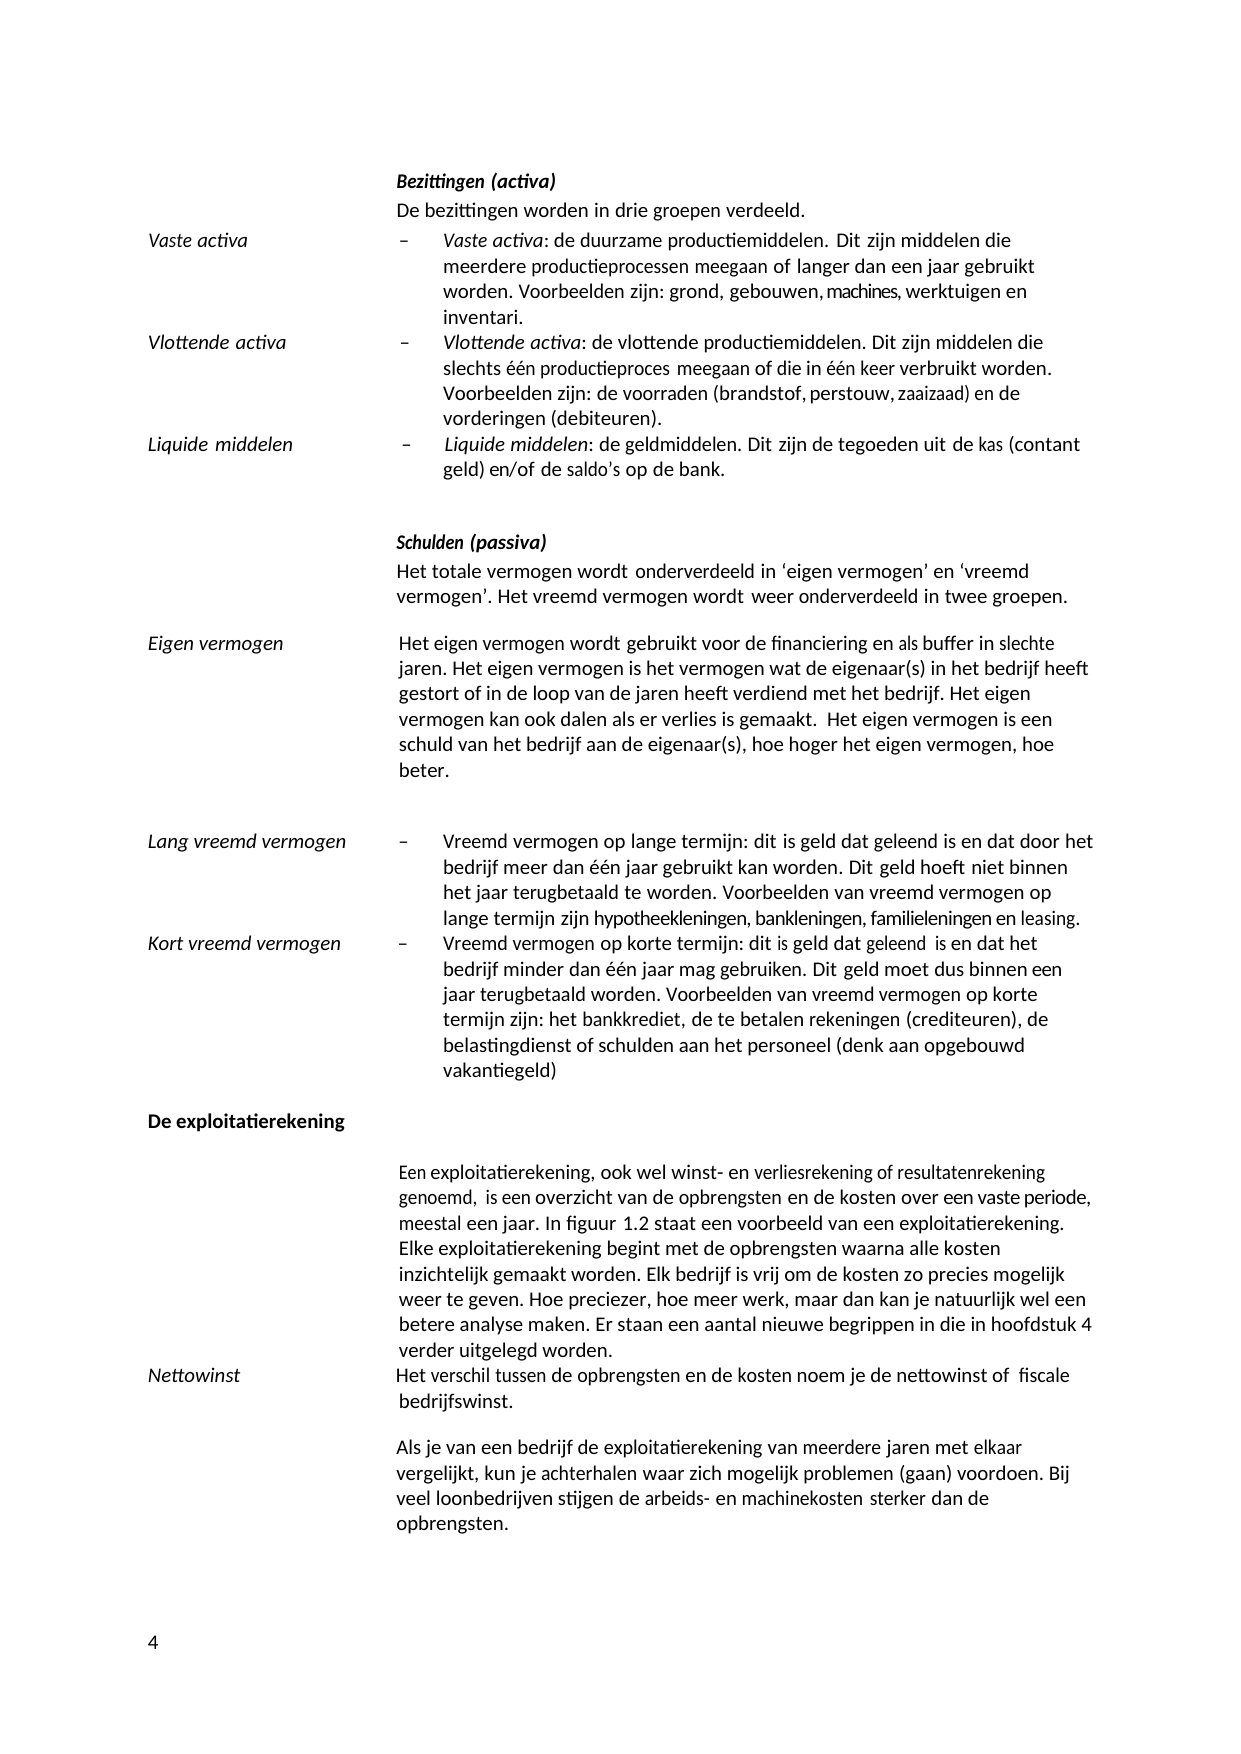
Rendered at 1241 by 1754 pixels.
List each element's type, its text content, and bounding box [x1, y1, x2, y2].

text Kort vreemd vermogen – Vreemd vermogen op korte termijn: dit is geld dat geleend is en dat het bedrijf minder dan één jaar mag gebruiken. Dit geld moet dus binnen een jaar terugbetaald worden. Voorbeelden van vreemd vermogen op korte termijn zijn: het bankkrediet, de te betalen rekeningen (crediteuren), de belastingdienst of schulden aan het personeel (denk aan opgebouwd vakantiegeld) [148, 930, 1095, 1083]
text Het totale vermogen wordt onderverdeeld in ‘eigen vermogen’ en ‘vreemd vermogen’. Het vreemd vermogen wordt weer onderverdeeld in twee groepen. [396, 558, 1095, 609]
text De bezittingen worden in drie groepen verdeeld. [396, 197, 1095, 222]
text Een exploitatierekening, ook wel winst- en verliesrekening of resultatenrekening genoemd, is een overzicht van de opbrengsten en de kosten over een vaste periode, meestal een jaar. In figuur 1.2 staat een voorbeeld van een exploitatierekening. Elke exploitatierekening begint met de opbrengsten waarna alle kosten inzichtelijk gemaakt worden. Elk bedrijf is vrij om de kosten zo precies mogelijk weer te geven. Hoe preciezer, hoe meer werk, maar dan kan je natuurlijk wel een betere analyse maken. Er staan een aantal nieuwe begrippen in die in hoofdstuk 4 verder uitgelegd worden. [399, 1159, 1095, 1362]
text Als je van een bedrijf de exploitatierekening van meerdere jaren met elkaar vergelijkt, kun je achterhalen waar zich mogelijk problemen (gaan) voordoen. Bij veel loonbedrijven stijgen de arbeids- en machinekosten sterker dan de opbrengsten. [396, 1434, 1081, 1536]
text De exploitatierekening [148, 1108, 1095, 1134]
text Lang vreemd vermogen – Vreemd vermogen op lange termijn: dit is geld dat geleend is en dat door het bedrijf meer dan één jaar gebruikt kan worden. Dit geld hoeft niet binnen het jaar terugbetaald te worden. Voorbeelden van vreemd vermogen op lange termijn zijn hypotheekleningen, bankleningen, familieleningen en leasing. [148, 829, 1095, 930]
text Eigen vermogen Het eigen vermogen wordt gebruikt voor de financiering en als buffer in slechte jaren. Het eigen vermogen is het vermogen wat de eigenaar(s) in het bedrijf heeft gestort of in de loop van de jaren heeft verdiend met het bedrijf. Het eigen vermogen kan ook dalen als er verlies is gemaakt. Het eigen vermogen is een schuld van het bedrijf aan de eigenaar(s), hoe hoger het eigen vermogen, hoe beter. [148, 630, 1095, 782]
text Vlottende activa – Vlottende activa: de vlottende productiemiddelen. Dit zijn middelen die slechts één productieproces meegaan of die in één keer verbruikt worden. Voorbeelden zijn: de voorraden (brandstof, perstouw, zaaizaad) en de vorderingen (debiteuren). [148, 329, 1095, 431]
text Nettowinst Het verschil tussen de opbrengsten en de kosten noem je de nettowinst of fiscale bedrijfswinst. [148, 1363, 1080, 1413]
text Liquide middelen – Liquide middelen: de geldmiddelen. Dit zijn de tegoeden uit de kas (contant geld) en/of de saldo’s op de bank. [148, 431, 1095, 482]
text Vaste activa – Vaste activa: de duurzame productiemiddelen. Dit zijn middelen die meerdere productieprocessen meegaan of langer dan een jaar gebruikt worden. Voorbeelden zijn: grond, gebouwen, machines, werktuigen en inventari. [148, 228, 1095, 329]
text Schulden (passiva) [396, 529, 1095, 555]
text Bezittingen (activa) [396, 168, 1095, 194]
